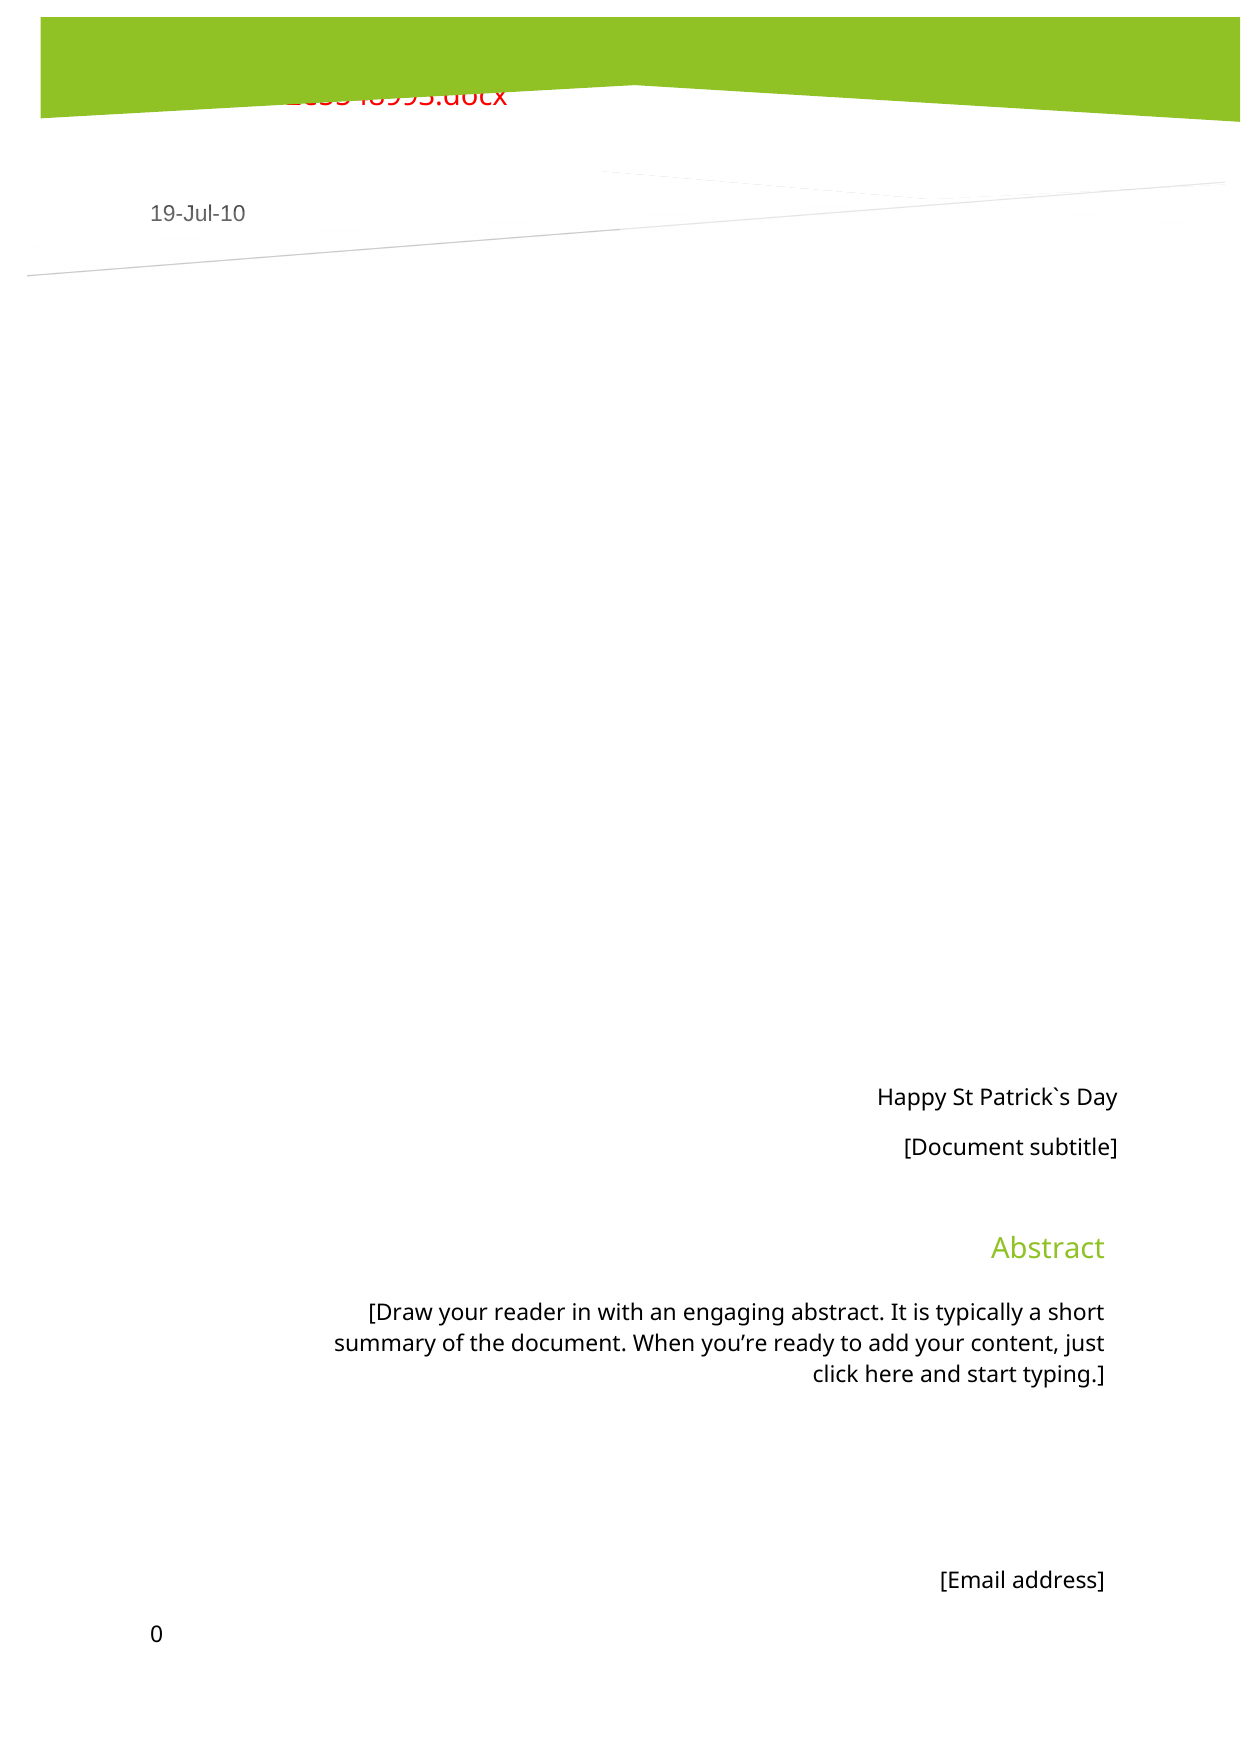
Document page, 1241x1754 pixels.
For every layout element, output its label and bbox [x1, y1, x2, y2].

picture [25, 171, 1225, 285]
